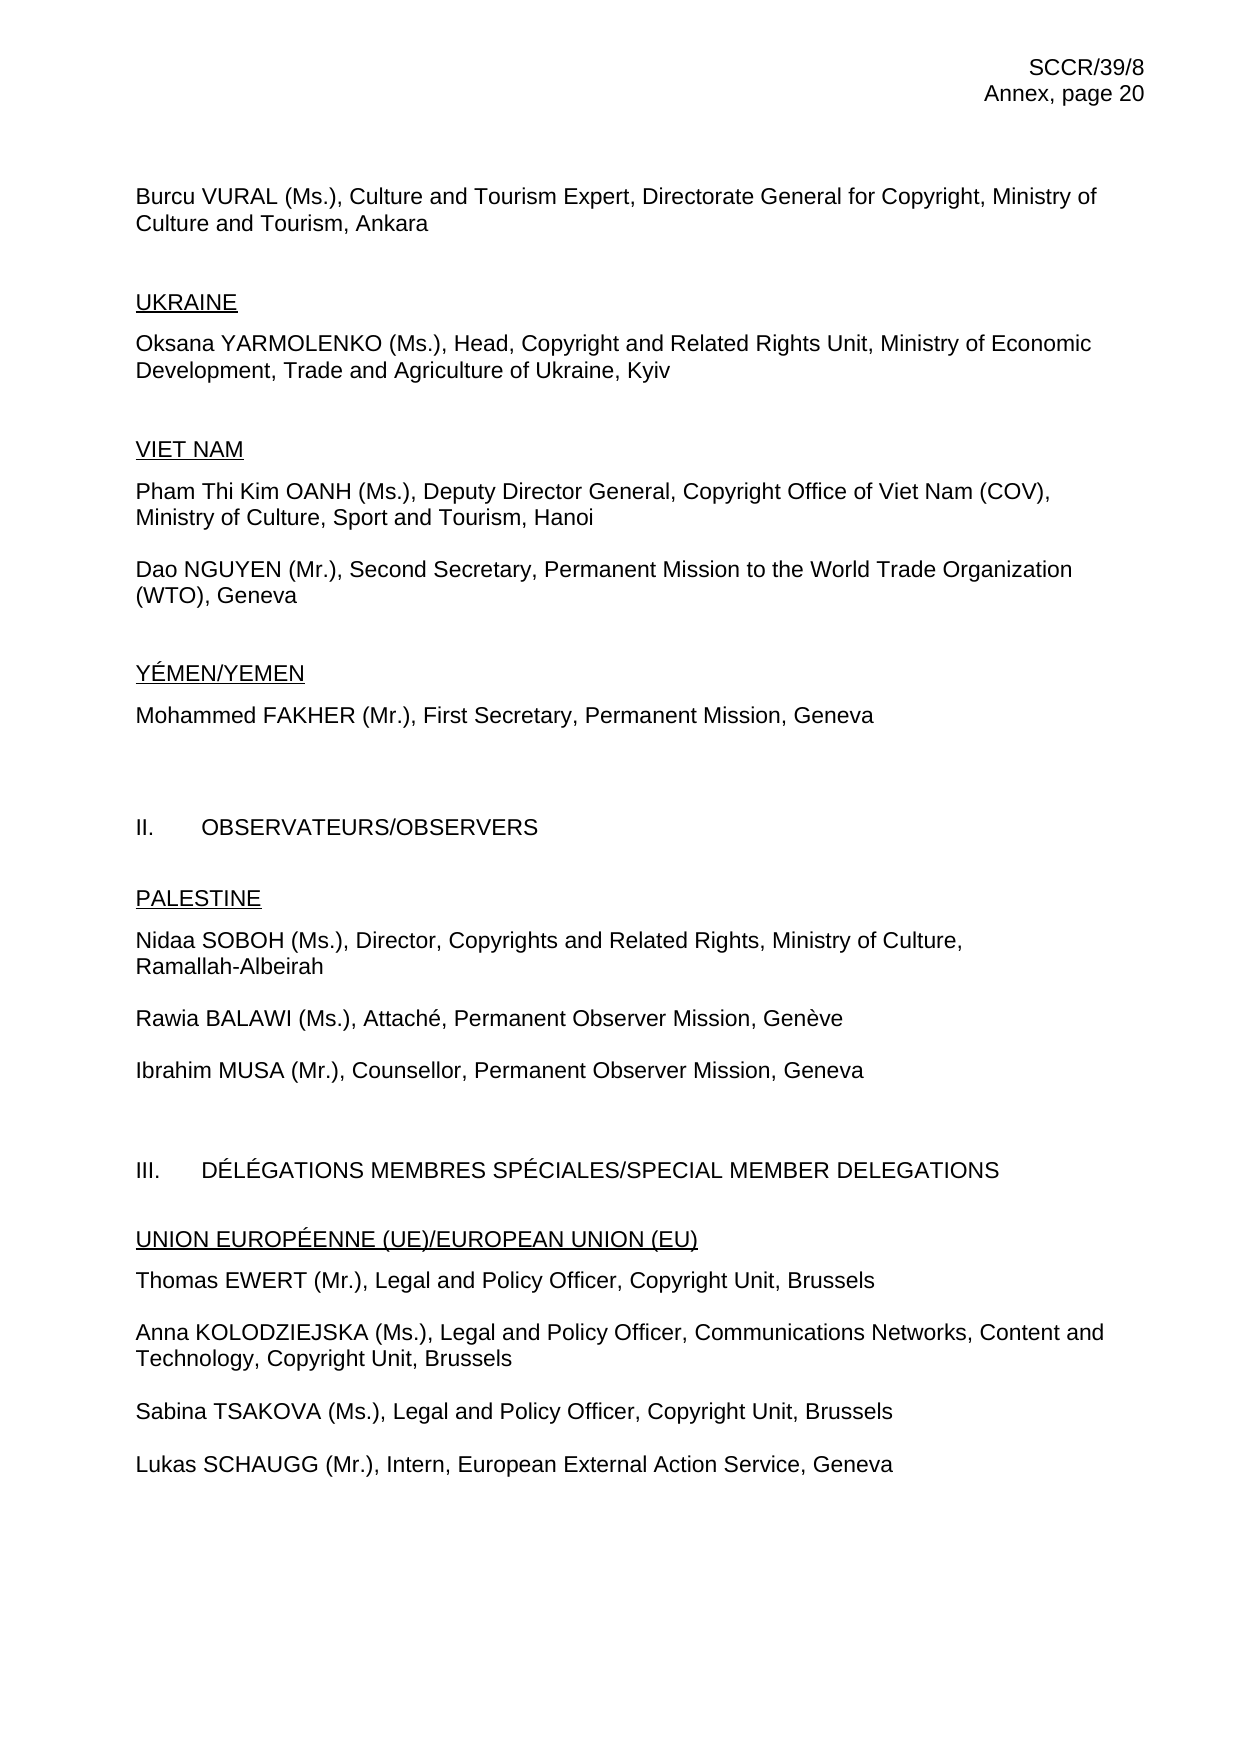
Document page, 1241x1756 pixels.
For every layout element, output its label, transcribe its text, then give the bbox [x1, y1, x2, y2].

text Dao NGUYEN (Mr.), Second Secretary, Permanent Mission to the World Trade Organization (WTO), Geneva [135, 556, 1087, 608]
text Sabina TSAKOVA (Ms.), Legal and Policy Officer, Copyright Unit, Brussels Lukas SCHAUGG (Mr.), Intern, European External Action Service, Geneva [135, 1398, 907, 1477]
text Rawia BALAWI (Ms.), Attaché, Permanent Observer Mission, Genève Ibrahim MUSA (Mr.), Counsellor, Permanent Observer Mission, Geneva [135, 1005, 878, 1084]
text Anna KOLODZIEJSKA (Ms.), Legal and Policy Officer, Communications Networks, Content and Technology, Copyright Unit, Brussels [135, 1319, 1119, 1372]
text Burcu VURAL (Ms.), Culture and Tourism Expert, Directorate General for Copyright, Ministry of Culture and Tourism, Ankara [135, 183, 1111, 236]
list OBSERVATEURS/OBSERVERS [135, 814, 1144, 841]
text PALESTINE [135, 885, 1144, 911]
text Thomas EWERT (Mr.), Legal and Policy Officer, Copyright Unit, Brussels [135, 1267, 1144, 1294]
text Mohammed FAKHER (Mr.), First Secretary, Permanent Mission, Geneva [135, 702, 1144, 728]
list DÉLÉGATIONS MEMBRES SPÉCIALES/SPECIAL MEMBER DELEGATIONS [135, 1157, 1144, 1184]
text UNION EUROPÉENNE (UE)/EUROPEAN UNION (EU) [135, 1226, 1144, 1252]
text Pham Thi Kim OANH (Ms.), Deputy Director General, Copyright Office of Viet Nam (COV), Ministry of Culture, Sport and Tourism, Hanoi [135, 478, 1065, 530]
text VIET NAM [135, 436, 1144, 462]
text UKRAINE [135, 288, 1144, 315]
text Oksana YARMOLENKO (Ms.), Head, Copyright and Related Rights Unit, Ministry of Economic Development, Trade and Agriculture of Ukraine, Kyiv [135, 330, 1106, 383]
text Nidaa SOBOH (Ms.), Director, Copyrights and Related Rights, Ministry of Culture, Ramallah-Albeirah [135, 927, 976, 979]
text YÉMEN/YEMEN [135, 660, 1144, 686]
